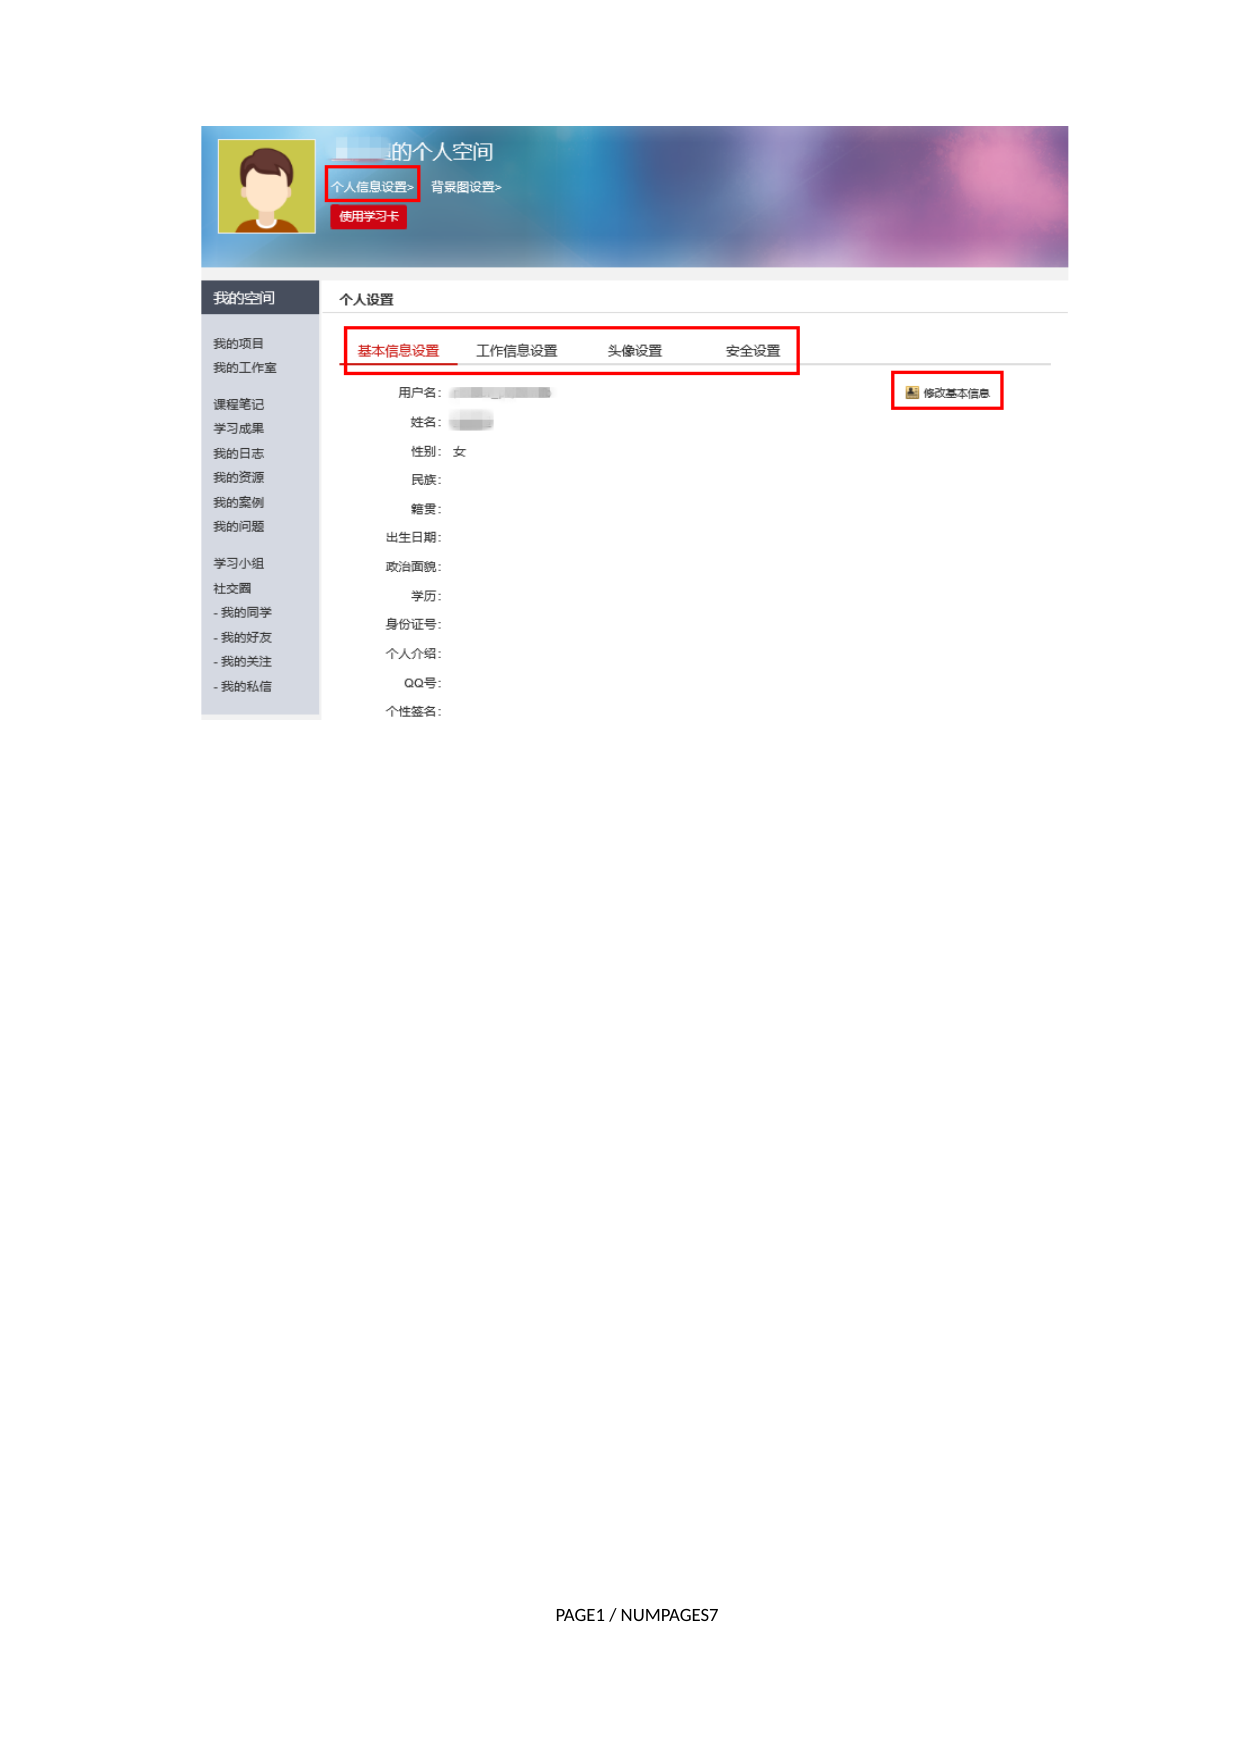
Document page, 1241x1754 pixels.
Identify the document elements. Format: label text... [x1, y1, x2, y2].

picture [201, 126, 1069, 720]
